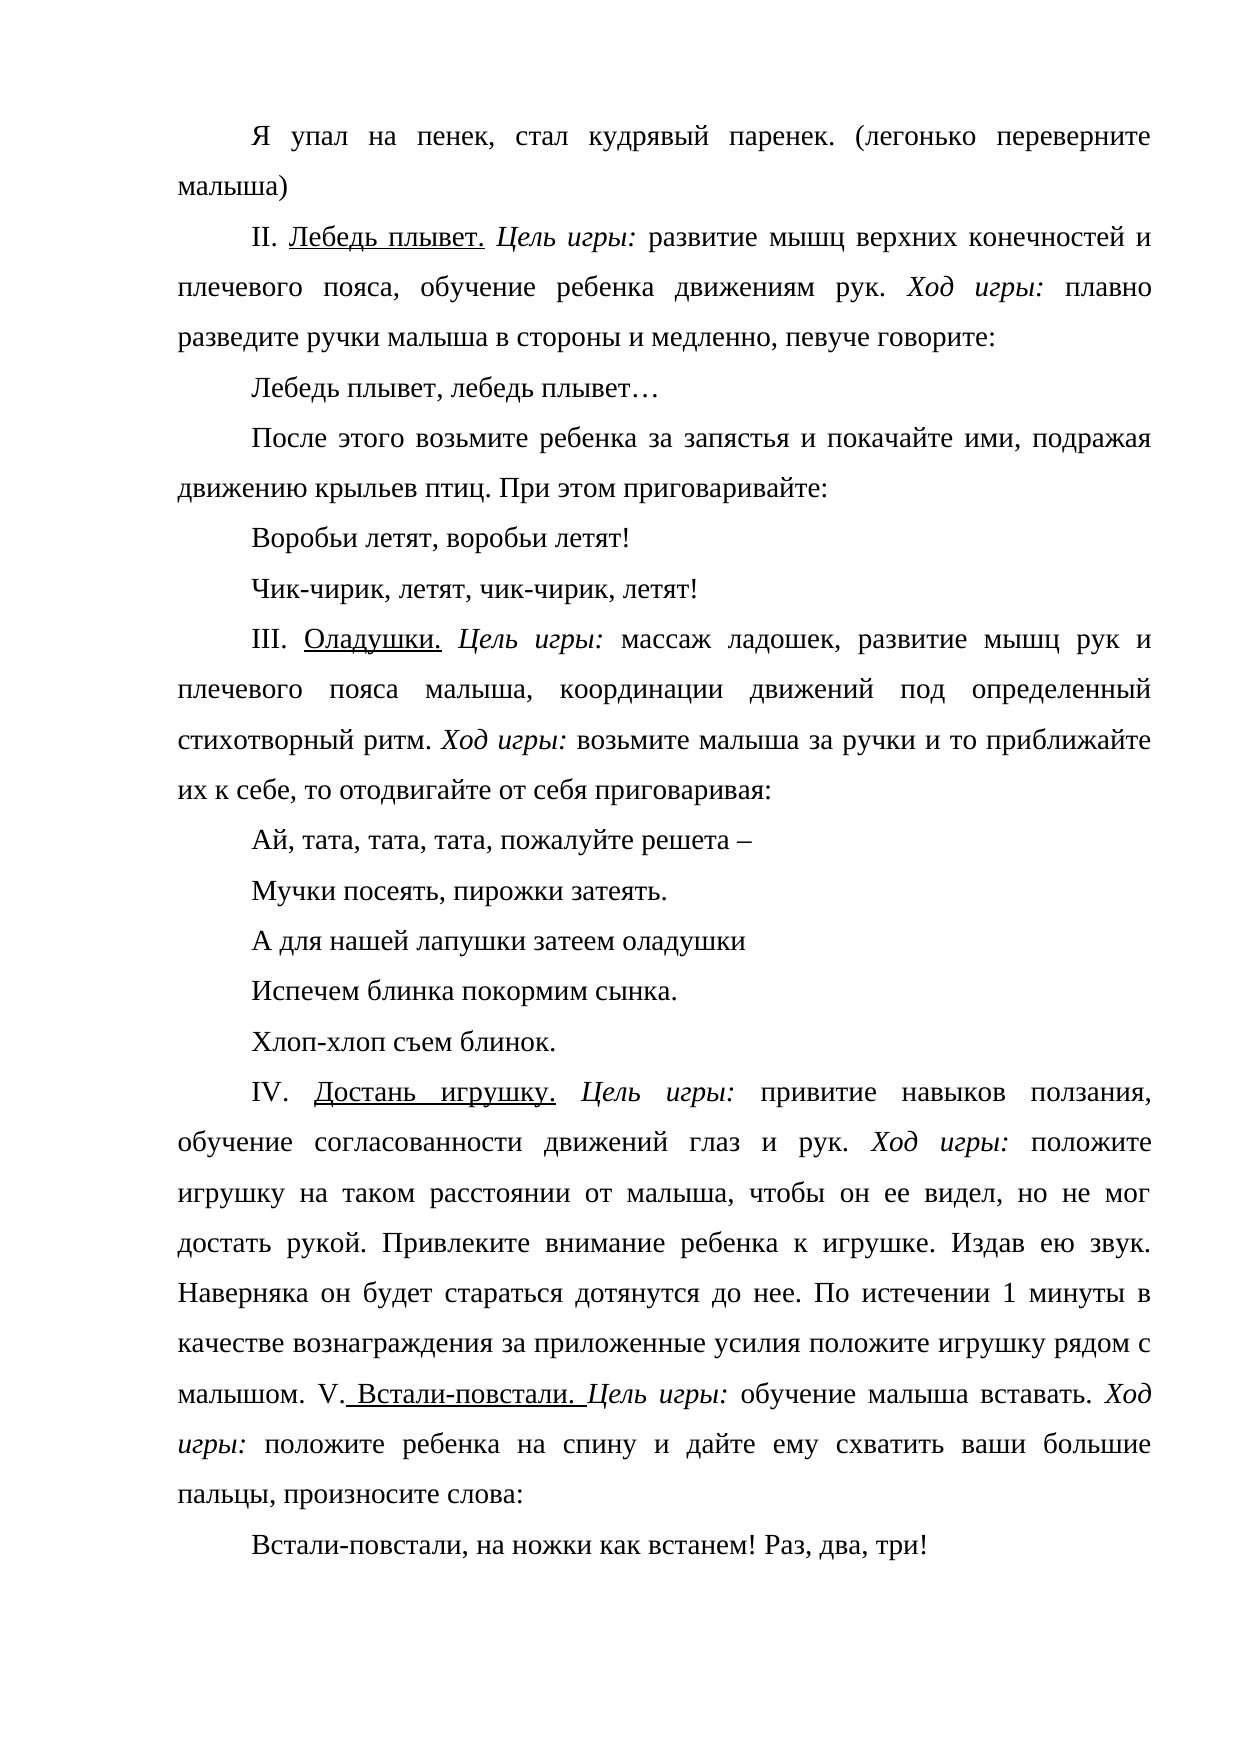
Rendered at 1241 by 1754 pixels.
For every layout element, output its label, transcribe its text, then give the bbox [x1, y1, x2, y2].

text Встали-повстали, на ножки как встанем! Раз, два, три! [177, 1527, 1152, 1560]
text А для нашей лапушки затеем оладушки [177, 923, 1152, 957]
text Лебедь плывет, лебедь плывет… [177, 370, 1152, 403]
text III. Оладушки. Цель игры: массаж ладошек, развитие мышц рук и плечевого пояса малыша, координации движений под определенный стихотворный ритм. Ход игры: возьмите малыша за ручки и то приближайте их к себе, то отодвигайте от себя приговаривая: [177, 621, 1152, 806]
text Хлоп-хлоп съем блинок. [177, 1024, 1152, 1057]
text IV. Достань игрушку. Цель игры: привитие навыков ползания, обучение согласованности движений глаз и рук. Ход игры: положите игрушку на таком расстоянии от малыша, чтобы он ее видел, но не мог достать рукой. Привлеките внимание ребенка к игрушке. Издав ею звук. Наверняка он будет стараться дотянутся до нее. По истечении 1 минуты в качестве вознаграждения за приложенные усилия положите игрушку рядом с малышом. V. Встали-повстали. Цель игры: обучение малыша вставать. Ход игры: положите ребенка на спину и дайте ему схватить ваши большие пальцы, произносите слова: [177, 1074, 1152, 1510]
text Воробьи летят, воробьи летят! [177, 521, 1152, 554]
text Чик-чирик, летят, чик-чирик, летят! [177, 571, 1152, 604]
text Я упал на пенек, стал кудрявый паренек. (легонько переверните малыша) [177, 118, 1152, 202]
text Мучки посеять, пирожки затеять. [177, 873, 1152, 906]
text II. Лебедь плывет. Цель игры: развитие мышц верхних конечностей и плечевого пояса, обучение ребенка движениям рук. Ход игры: плавно разведите ручки малыша в стороны и медленно, певуче говорите: [177, 219, 1152, 353]
text Ай, тата, тата, тата, пожалуйте решета – [177, 822, 1152, 856]
text Испечем блинка покормим сынка. [177, 973, 1152, 1007]
text После этого возьмите ребенка за запястья и покачайте ими, подражая движению крыльев птиц. При этом приговаривайте: [177, 420, 1152, 504]
